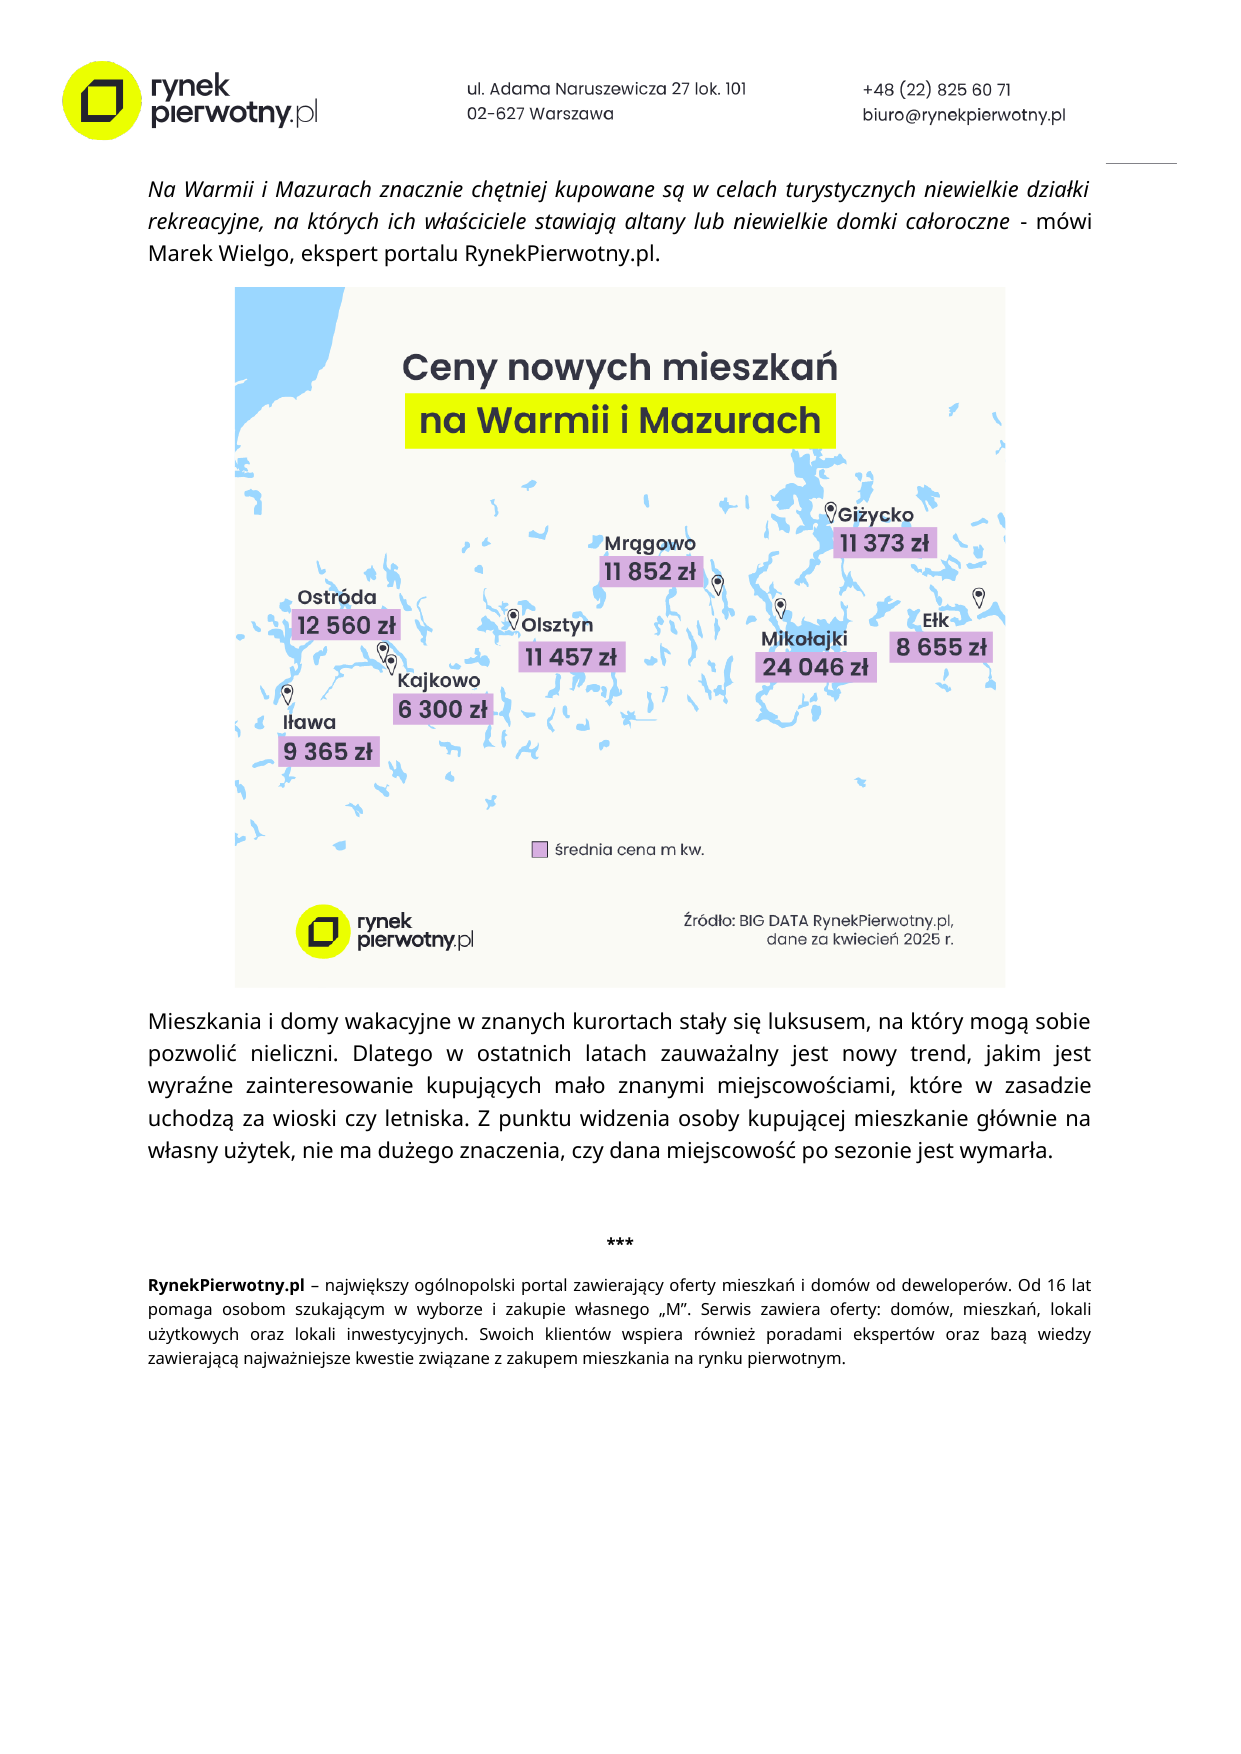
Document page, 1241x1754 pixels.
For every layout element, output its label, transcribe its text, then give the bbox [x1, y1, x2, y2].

text Mieszkania i domy wakacyjne w znanych kurortach stały się luksusem, na który mogą sobie pozwolić nieliczni. Dlatego w ostatnich latach zauważalny jest nowy trend, jakim jest wyraźne zainteresowanie kupujących mało znanymi miejscowościami, które w zasadzie uchodzą za wioski czy letniska. Z punktu widzenia osoby kupującej mieszkanie głównie na własny użytek, nie ma dużego znaczenia, czy dana miejscowość po sezonie jest wymarła. [148, 1006, 1093, 1164]
picture [234, 287, 1006, 988]
picture [52, 52, 1182, 169]
text *** [148, 1232, 1093, 1255]
text Na Warmii i Mazurach znacznie chętniej kupowane są w celach turystycznych niewielkie działki rekreacyjne, na których ich właściciele stawiają altany lub niewielkie domki całoroczne - mówi Marek Wielgo, ekspert portalu RynekPierwotny.pl. [148, 174, 1093, 268]
text RynekPierwotny.pl – największy ogólnopolski portal zawierający oferty mieszkań i domów od deweloperów. Od 16 lat pomaga osobom szukającym w wyborze i zakupie własnego „M”. Serwis zawiera oferty: domów, mieszkań, lokali użytkowych oraz lokali inwestycyjnych. Swoich klientów wspiera również poradami ekspertów oraz bazą wiedzy zawierającą najważniejsze kwestie związane z zakupem mieszkania na rynku pierwotnym. [148, 1273, 1093, 1369]
